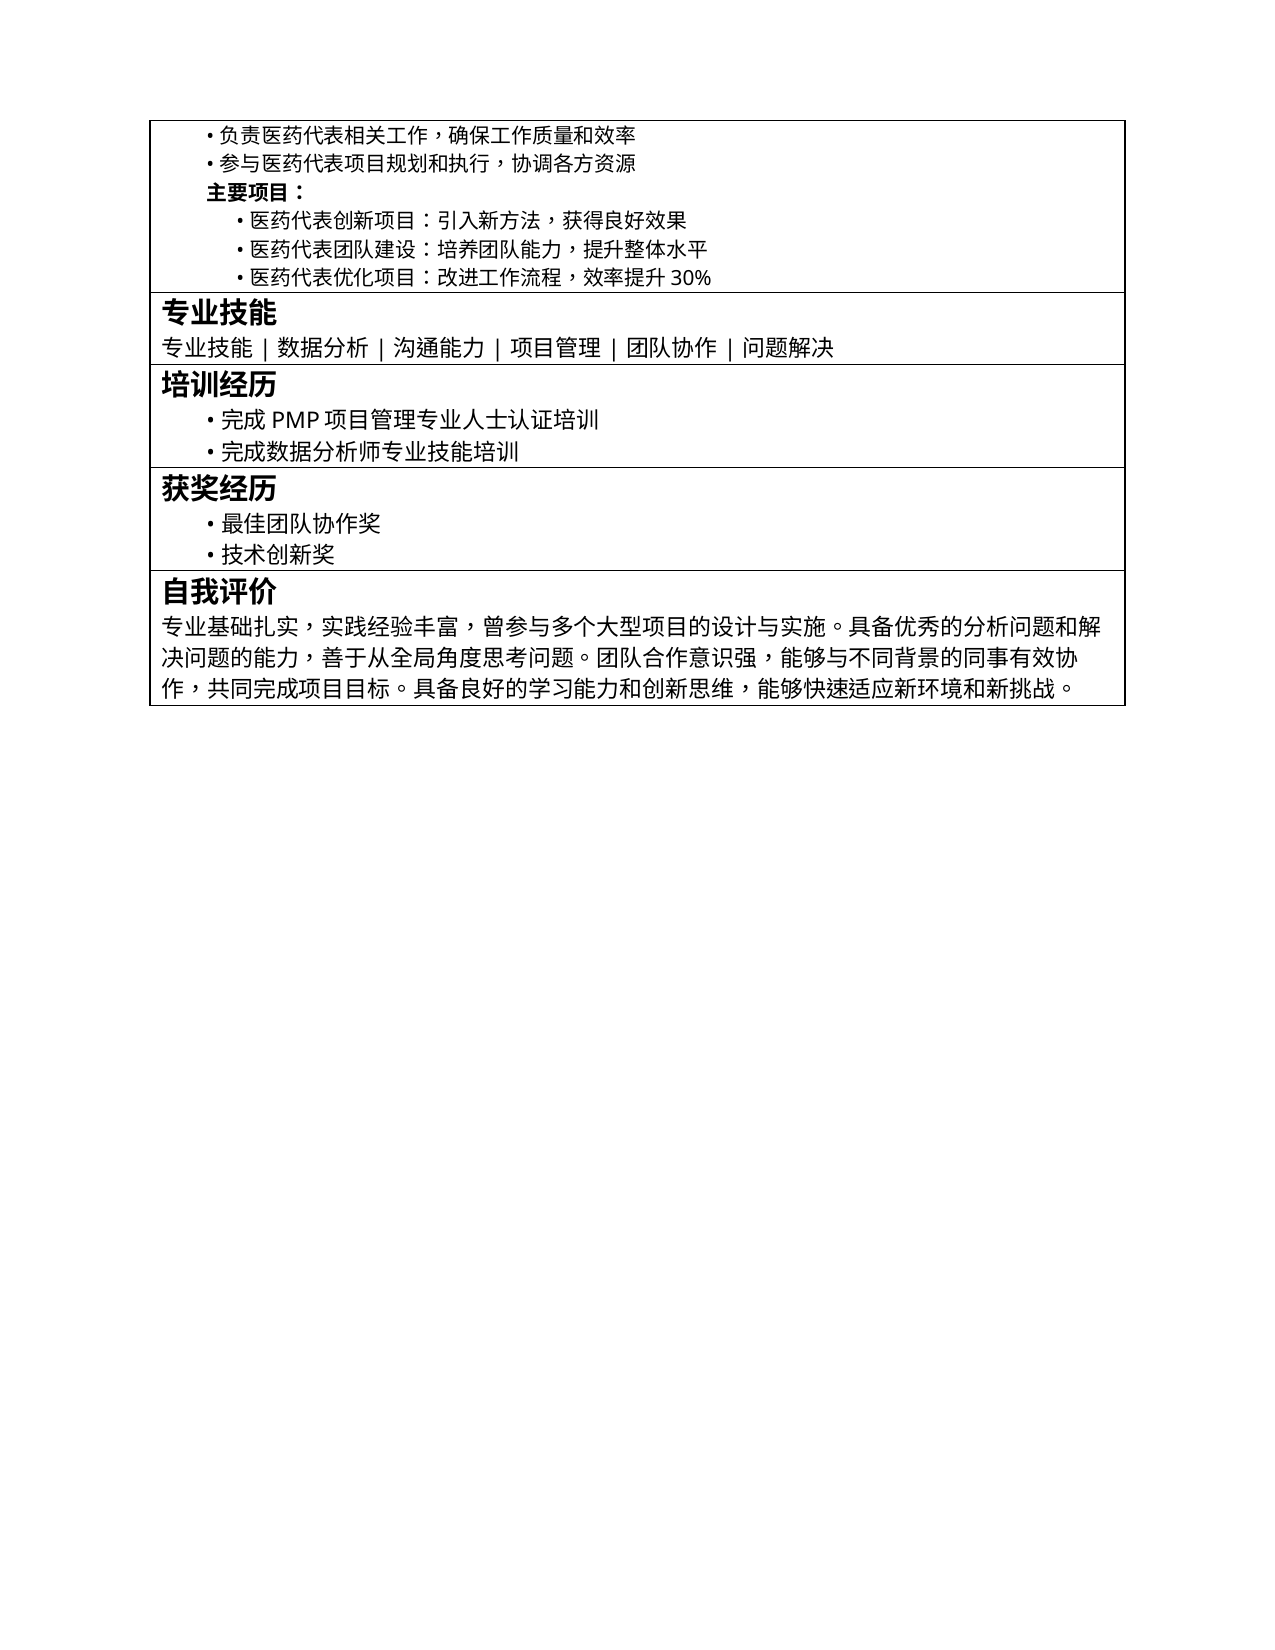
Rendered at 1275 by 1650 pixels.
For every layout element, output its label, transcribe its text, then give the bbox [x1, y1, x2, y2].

table_cell 获奖经历 • 最佳团队协作奖 • 技术创新奖 [151, 468, 1124, 570]
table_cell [151, 121, 1124, 292]
table_cell 专业技能 专业技能 | 数据分析 | 沟通能力 | 项目管理 | 团队协作 | 问题解决 [151, 293, 1124, 364]
table_cell 培训经历 • 完成PMP项目管理专业人士认证培训 • 完成数据分析师专业技能培训 [151, 365, 1124, 467]
table_cell 自我评价 专业基础扎实，实践经验丰富，曾参与多个大型项目的设计与实施。具备优秀的分析问题和解决问题的能力，善于从全局角度思考问题。团队合作意识强，能够与不同背景的同事有效协作，共同完成项目目标。具备良好的学习能力和创新思维，能够快速适应新环境和新挑战。 [151, 571, 1124, 704]
